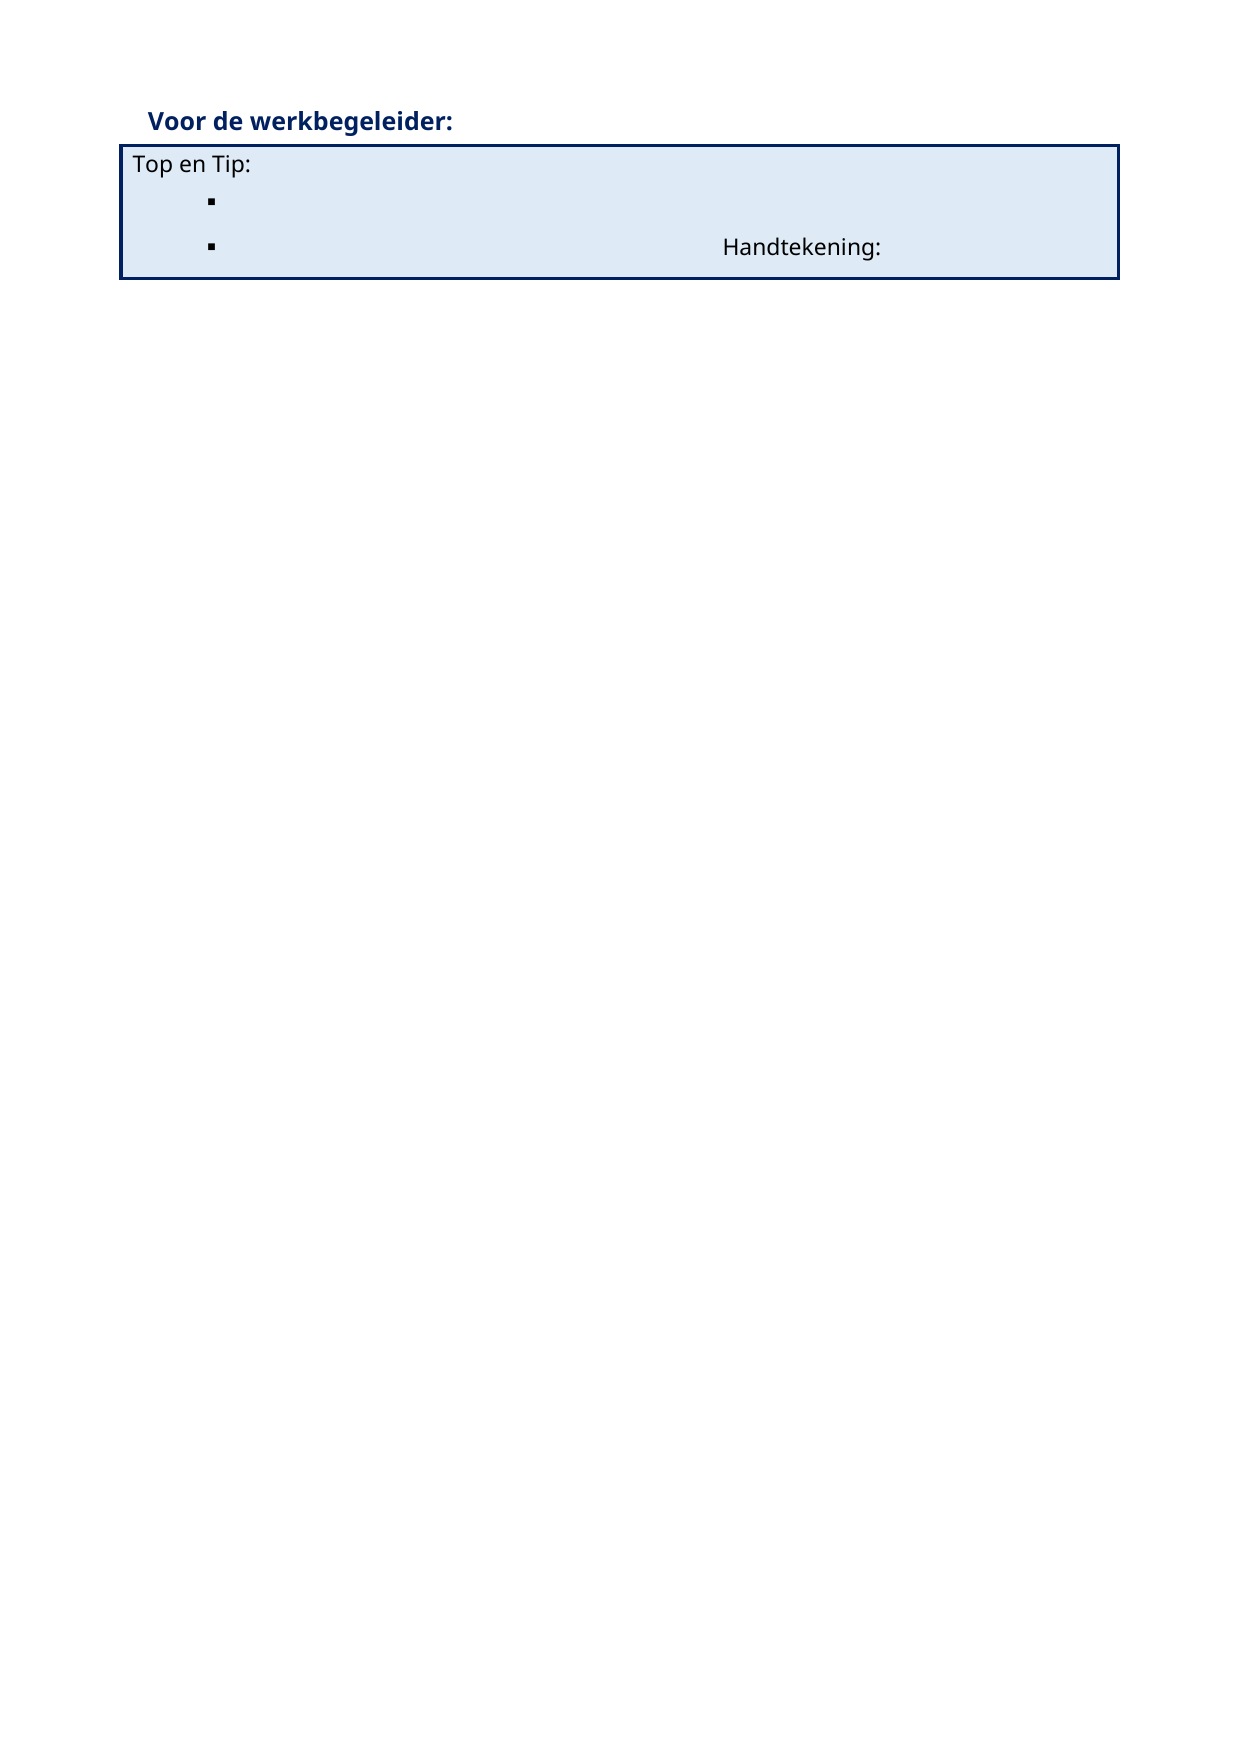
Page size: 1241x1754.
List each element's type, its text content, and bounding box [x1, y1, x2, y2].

text Voor de werkbegeleider: [148, 103, 1107, 137]
table_header Top en Tip: Handtekening: [123, 147, 1117, 277]
